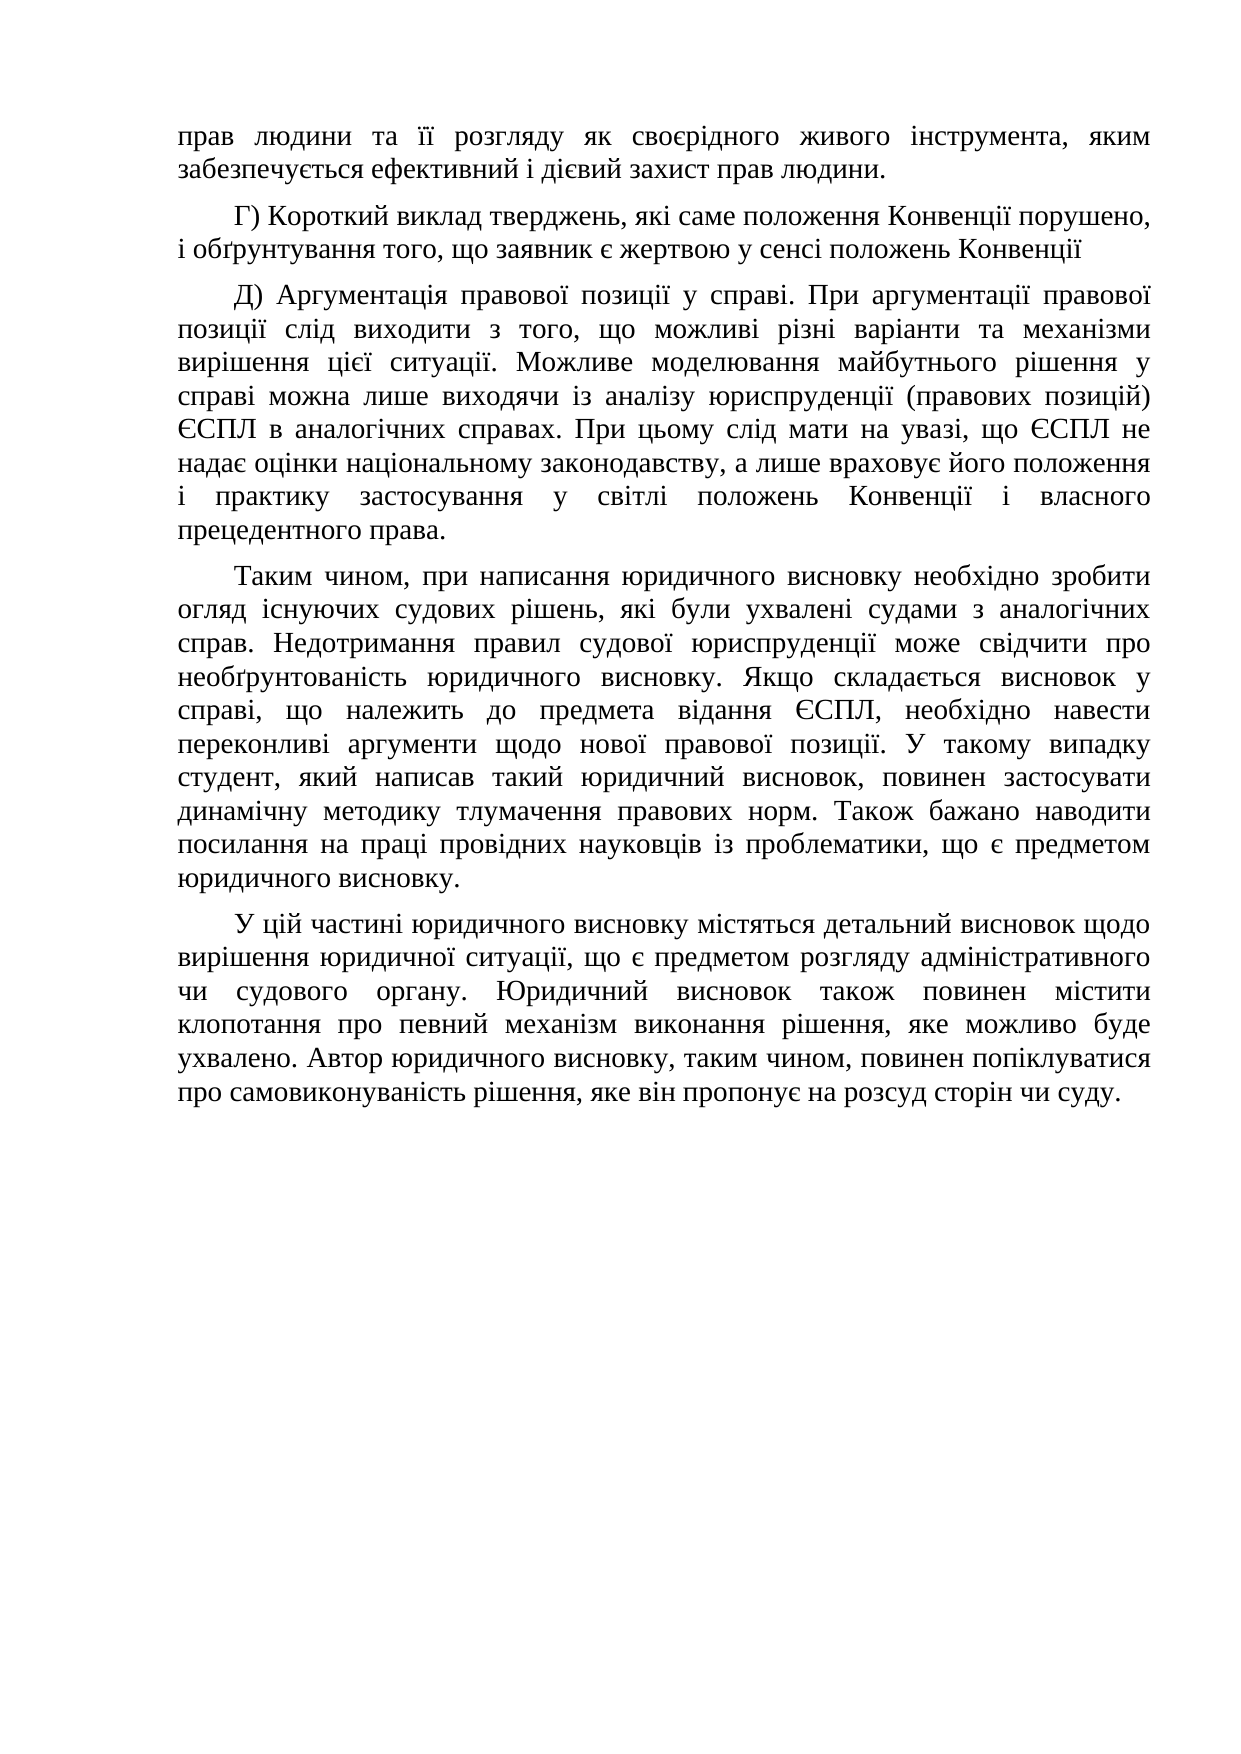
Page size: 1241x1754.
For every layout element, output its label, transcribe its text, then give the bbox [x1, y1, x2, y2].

text Таким чином, при написання юридичного висновку необхідно зробити огляд існуючих судових рішень, які були ухвалені судами з аналогічних справ. Недотримання правил судової юриспруденції може свідчити про необґрунтованість юридичного висновку. Якщо складається висновок у справі, що належить до предмета відання ЄСПЛ, необхідно навести переконливі аргументи щодо нової правової позиції. У такому випадку студент, який написав такий юридичний висновок, повинен застосувати динамічну методику тлумачення правових норм. Також бажано наводити посилання на праці провідних науковців із проблематики, що є предметом юридичного висновку. [177, 558, 1152, 893]
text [177, 118, 1152, 185]
text Д) Аргументація правової позиції у справі. При аргументації правової позиції слід виходити з того, що можливі різні варіанти та механізми вирішення цієї ситуації. Можливе моделювання майбутнього рішення у справі можна лише виходячи із аналізу юриспруденції (правових позицій) ЄСПЛ в аналогічних справах. При цьому слід мати на увазі, що ЄСПЛ не надає оцінки національному законодавству, а лише враховує його положення і практику застосування у світлі положень Конвенції і власного прецедентного права. [177, 277, 1152, 546]
text Г) Короткий виклад тверджень, які саме положення Конвенції порушено, і обґрунтування того, що заявник є жертвою у сенсі положень Конвенції [177, 198, 1152, 265]
text У цій частині юридичного висновку містяться детальний висновок щодо вирішення юридичної ситуації, що є предметом розгляду адміністративного чи судового органу. Юридичний висновок також повинен містити клопотання про певний механізм виконання рішення, яке можливо буде ухвалено. Автор юридичного висновку, таким чином, повинен попіклуватися про самовиконуваність рішення, яке він пропонує на розсуд сторін чи суду. [177, 906, 1152, 1107]
